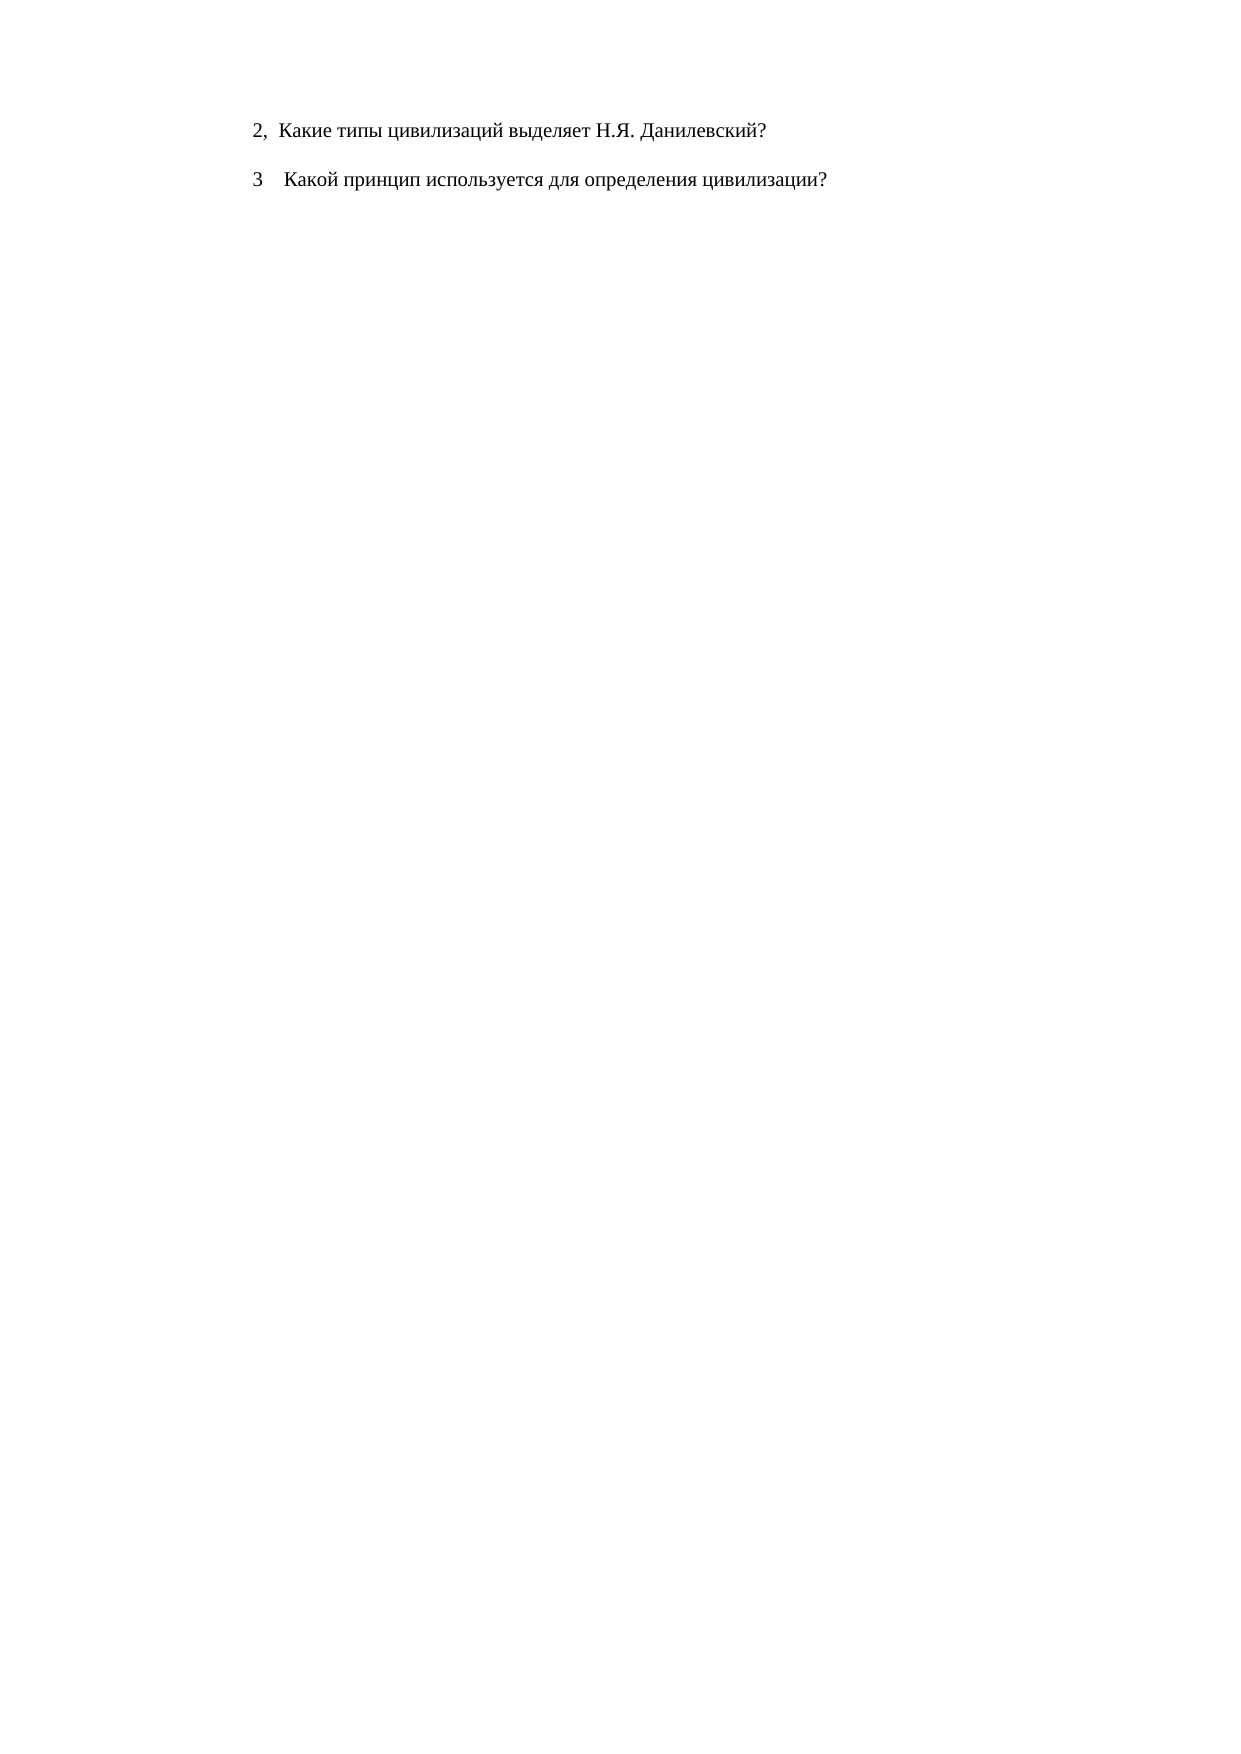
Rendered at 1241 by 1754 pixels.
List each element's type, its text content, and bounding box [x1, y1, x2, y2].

text 3 Какой принцип используется для определения цивилизации? [252, 167, 1152, 191]
text 2, Какие типы цивилизаций выделяет Н.Я. Данилевский? [252, 118, 1152, 142]
